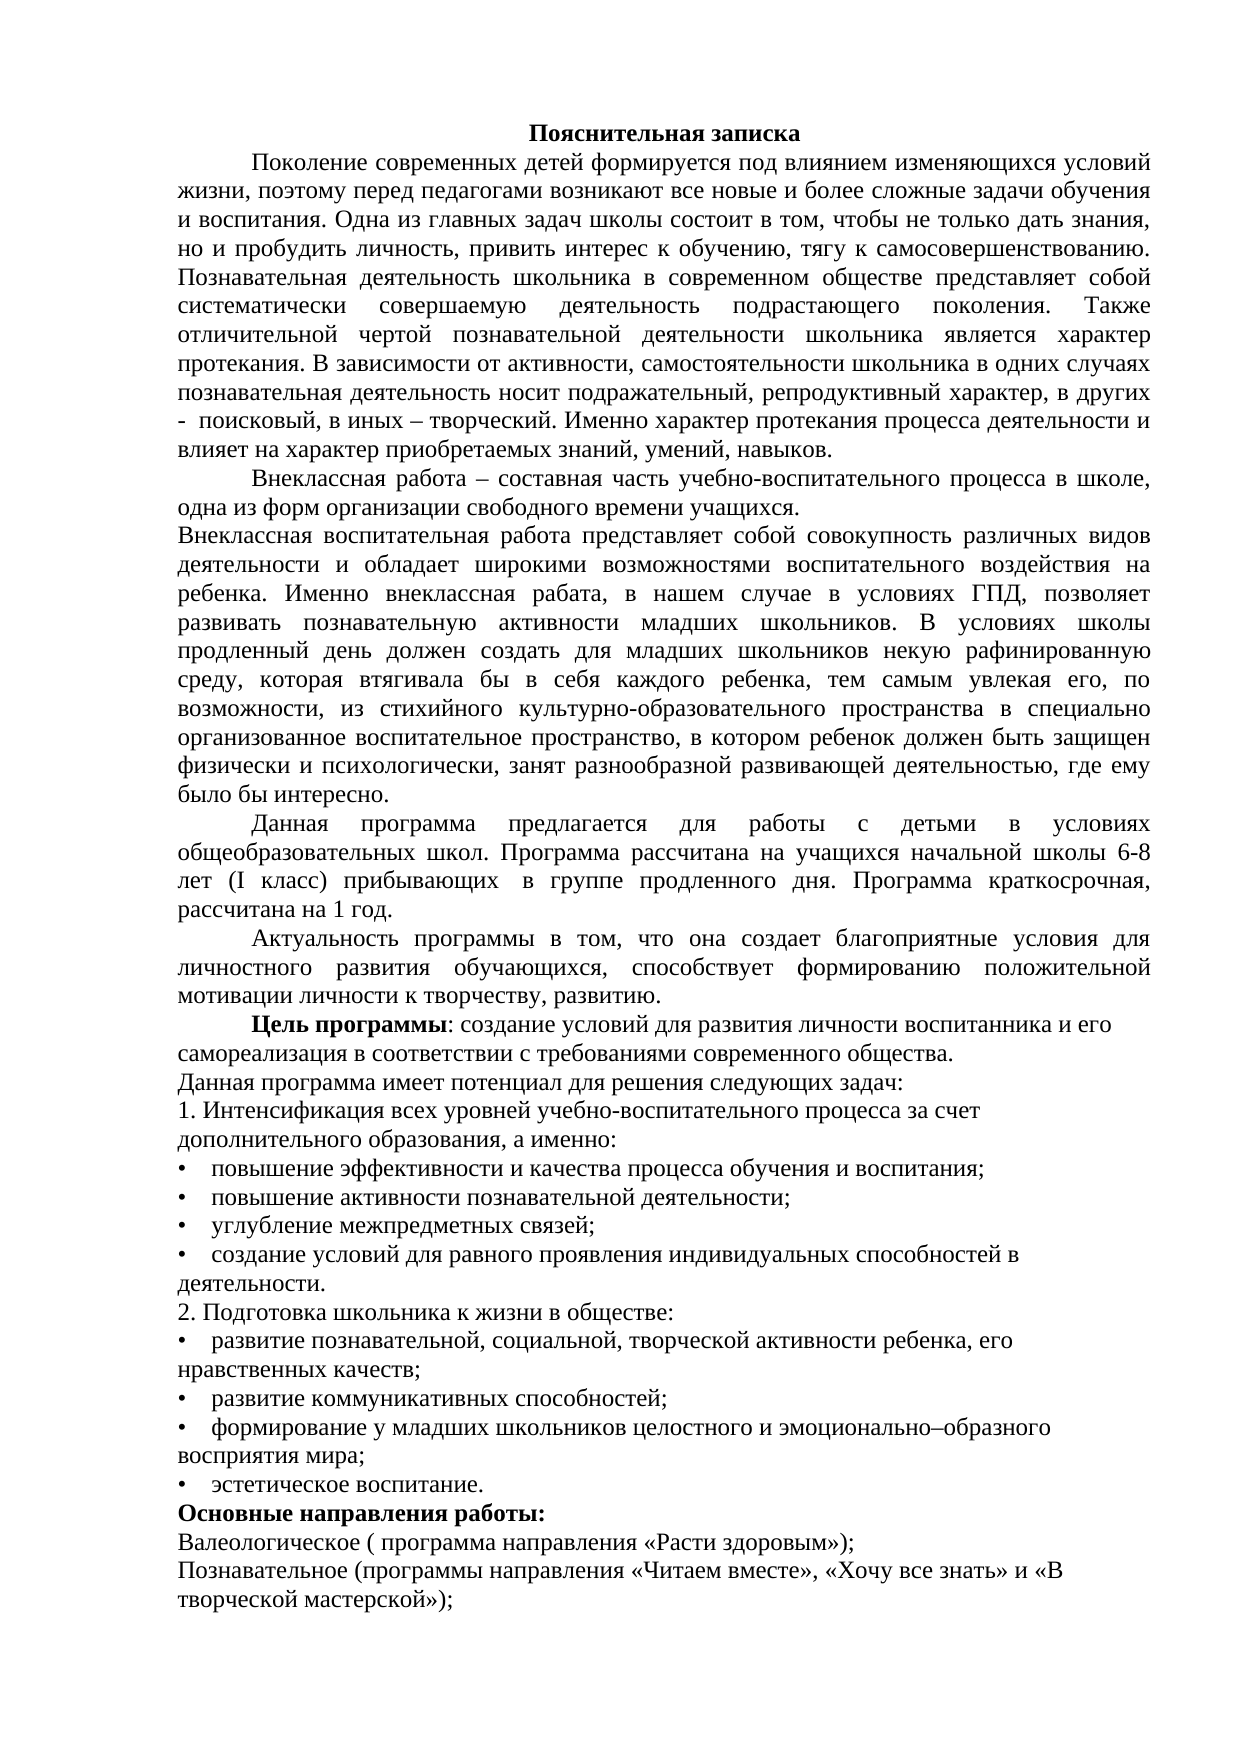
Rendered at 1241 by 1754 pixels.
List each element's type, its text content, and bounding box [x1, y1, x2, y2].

text Данная программа предлагается для работы с детьми в условиях общеобразовательных школ. Программа рассчитана на учащихся начальной школы 6-8 лет (I класс) прибывающих в группе продленного дня. Программа краткосрочная, рассчитана на 1 год. [177, 808, 1152, 923]
text Актуальность программы в том, что она создает благоприятные условия для личностного развития обучающихся, способствует формированию положительной мотивации личности к творчеству, развитию. [177, 923, 1152, 1009]
text Внеклассная воспитательная работа представляет собой совокупность различных видов деятельности и обладает широкими возможностями воспитательного воздействия на ребенка. Именно внеклассная рабата, в нашем случае в условиях ГПД, позволяет развивать познавательную активности младших школьников. В условиях школы продленный день должен создать для младших школьников некую рафинированную среду, которая втягивала бы в себя каждого ребенка, тем самым увлекая его, по возможности, из стихийного культурно-образовательного пространства в специально организованное воспитательное пространство, в котором ребенок должен быть защищен физически и психологически, занят разнообразной развивающей деятельностью, где ему было бы интересно. [177, 521, 1152, 808]
text Внеклассная работа – составная часть учебно-воспитательного процесса в школе, одна из форм организации свободного времени учащихся. [177, 463, 1152, 521]
text Поколение современных детей формируется под влиянием изменяющихся условий жизни, поэтому перед педагогами возникают все новые и более сложные задачи обучения и воспитания. Одна из главных задач школы состоит в том, чтобы не только дать знания, но и пробудить личность, привить интерес к обучению, тягу к самосовершенствованию. Познавательная деятельность школьника в современном обществе представляет собой систематически совершаемую деятельность подрастающего поколения. Также отличительной чертой познавательной деятельности школьника является характер протекания. В зависимости от активности, самостоятельности школьника в одних случаях познавательная деятельность носит подражательный, репродуктивный характер, в других - поисковый, в иных – творческий. Именно характер протекания процесса деятельности и влияет на характер приобретаемых знаний, умений, навыков. [177, 147, 1152, 463]
text Пояснительная записка [177, 118, 1152, 147]
text Валеологическое ( программа направления «Расти здоровым»); [177, 1527, 1152, 1556]
text Цель программы: создание условий для развития личности воспитанника и его самореализация в соответствии с требованиями современного общества. Данная программа имеет потенциал для решения следующих задач: 1. Интенсификация всех уровней учебно-воспитательного процесса за счет дополнительного образования, а именно: • повышение эффективности и качества процесса обучения и воспитания; • повышение активности познавательной деятельности; • углубление межпредметных связей; • создание условий для равного проявления индивидуальных способностей в деятельности. 2. Подготовка школьника к жизни в обществе: • развитие познавательной, социальной, творческой активности ребенка, его нравственных качеств; • развитие коммуникативных способностей; • формирование у младших школьников целостного и эмоционально–образного восприятия мира; • эстетическое воспитание. [177, 1009, 1152, 1498]
text Познавательное (программы направления «Читаем вместе», «Хочу все знать» и «В творческой мастерской»); [177, 1556, 1152, 1613]
text Основные направления работы: [177, 1498, 1152, 1527]
